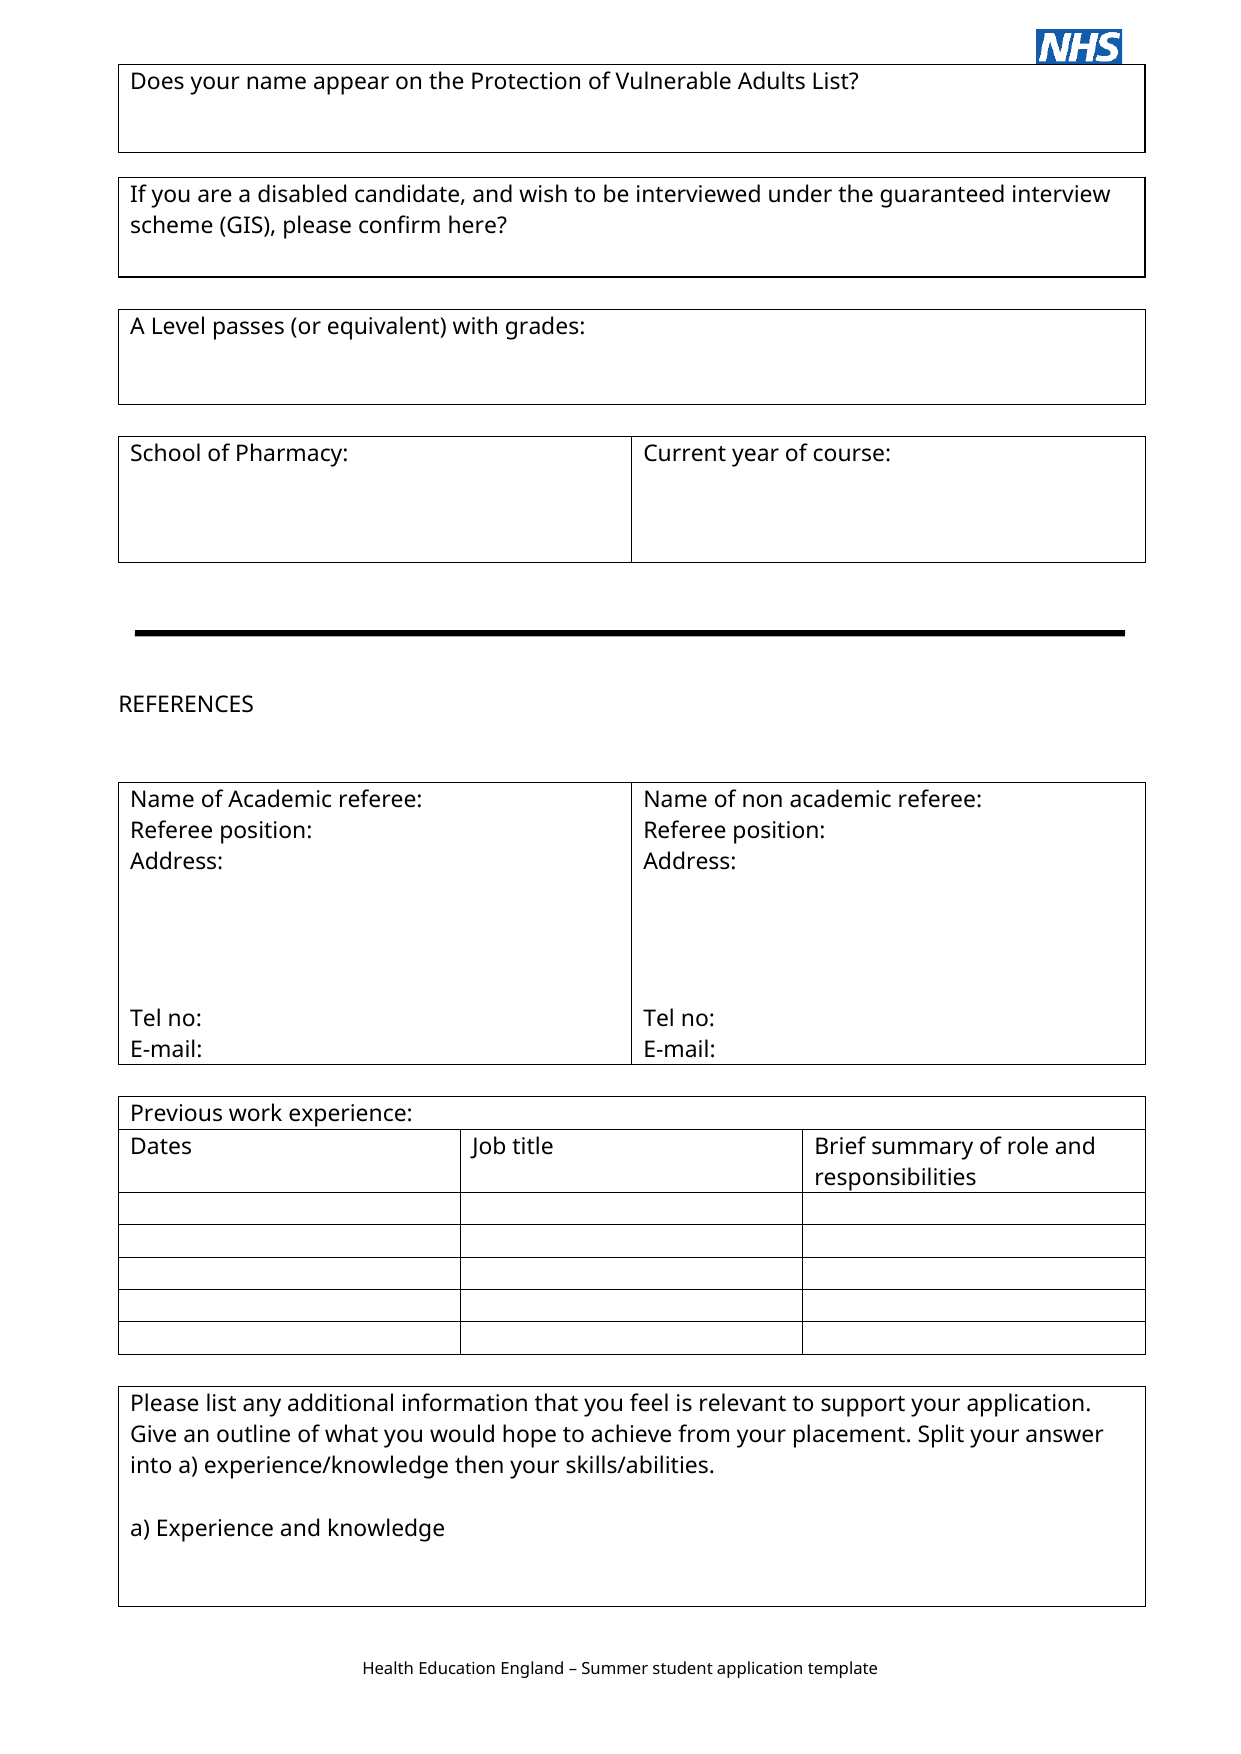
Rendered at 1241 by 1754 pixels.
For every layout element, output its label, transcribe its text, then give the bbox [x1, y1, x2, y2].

table_cell [461, 1322, 802, 1353]
table_cell Brief summary of role and responsibilities [803, 1130, 1145, 1192]
text REFERENCES [118, 688, 1122, 719]
picture [1036, 29, 1123, 64]
table_cell [461, 1225, 802, 1257]
table_cell [119, 1322, 460, 1353]
table_cell [119, 1258, 460, 1289]
table_cell [803, 1193, 1145, 1224]
table_header : [119, 437, 631, 562]
table_cell [461, 1290, 802, 1321]
table_cell [119, 1290, 460, 1321]
table_cell [803, 1290, 1145, 1321]
table_header Name of non academic referee: Referee position: Address: Tel no: E-mail: [632, 783, 1145, 1064]
table_cell Job title [461, 1130, 802, 1192]
table_cell [119, 1193, 460, 1224]
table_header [119, 1387, 1145, 1606]
table_header Name of Academic referee: Referee position: Address: Tel no: E-mail: [119, 783, 631, 1064]
table_cell [803, 1225, 1145, 1257]
table_header Previous work experience: [119, 1097, 1145, 1128]
table_cell [803, 1322, 1145, 1353]
table_header If you are a disabled candidate, and wish to be interviewed under the guaranteed interview scheme (GIS), please confirm here? [119, 178, 1144, 276]
table_cell [461, 1258, 802, 1289]
table_header Does your name appear on the Protection of Vulnerable Adults List? [119, 65, 1144, 152]
table_cell [119, 1225, 460, 1257]
table_cell [461, 1193, 802, 1224]
table_header A Level passes (or equivalent) with grades: [119, 310, 1145, 403]
table_header Current year of course: [632, 437, 1145, 562]
table_cell [803, 1258, 1145, 1289]
table_cell Dates [119, 1130, 460, 1192]
